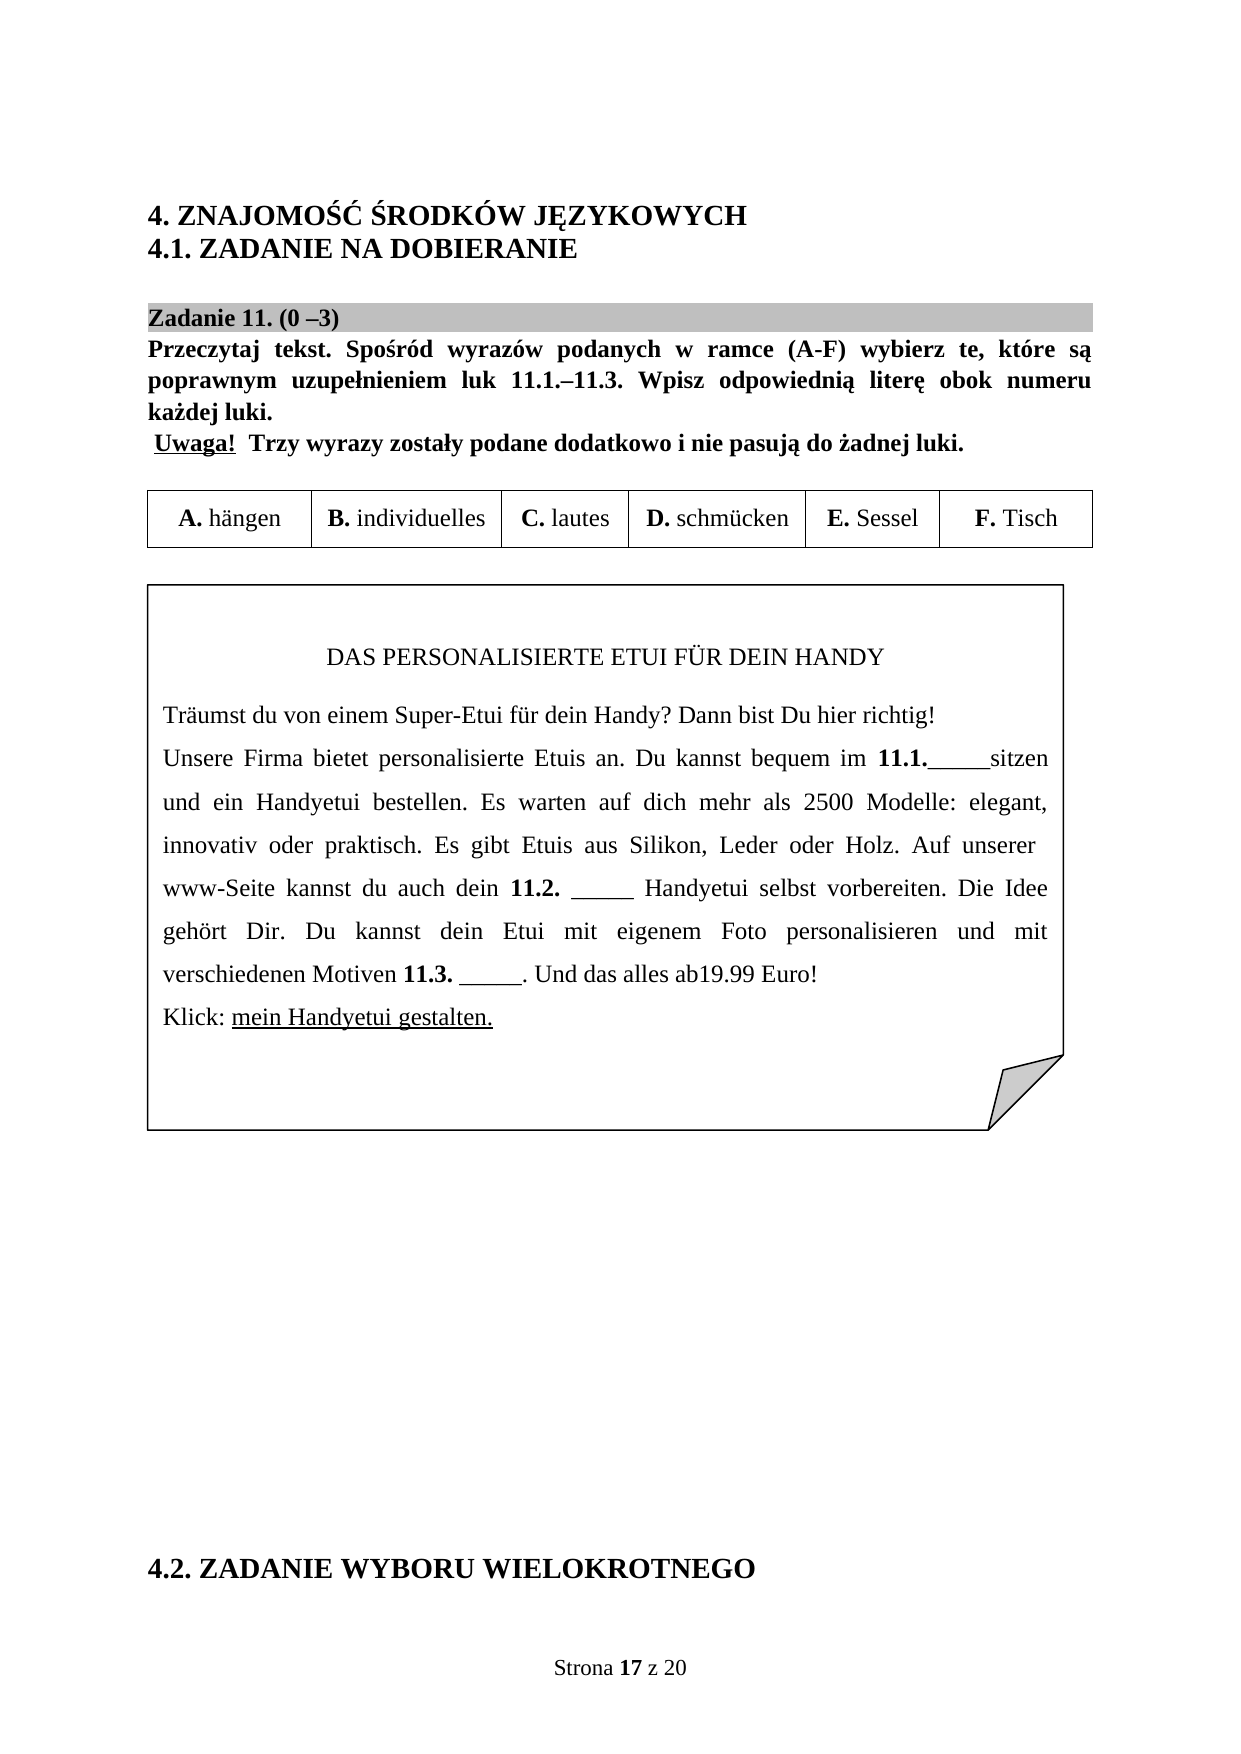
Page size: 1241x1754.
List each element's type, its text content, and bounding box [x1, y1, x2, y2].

table_header B. individuelles [312, 491, 501, 547]
table_header F. Tisch [940, 491, 1092, 547]
table_header C. lautes [502, 491, 628, 547]
text Uwaga! Trzy wyrazy zostały podane dodatkowo i nie pasują do żadnej luki. [148, 428, 1093, 456]
table_header E. Sessel [806, 491, 939, 547]
table_header A. hängen [148, 491, 311, 547]
text Przeczytaj tekst. Spośród wyrazów podanych w ramce (A-F) wybierz te, które są poprawnym uzupełnieniem luk 11.1.–11.3. Wpisz odpowiednią literę obok numeru każdej luki. [148, 334, 1093, 425]
subtitle 4. Znajomość środków językowych [148, 198, 1093, 231]
table_header D. schmücken [629, 491, 805, 547]
text Zadanie 11. (0 –3) [148, 303, 1093, 332]
text 4.1. Zadanie na dobieranie [148, 231, 1093, 265]
text 4.2. Zadanie wyboru wielokrotnego [148, 1551, 1093, 1585]
